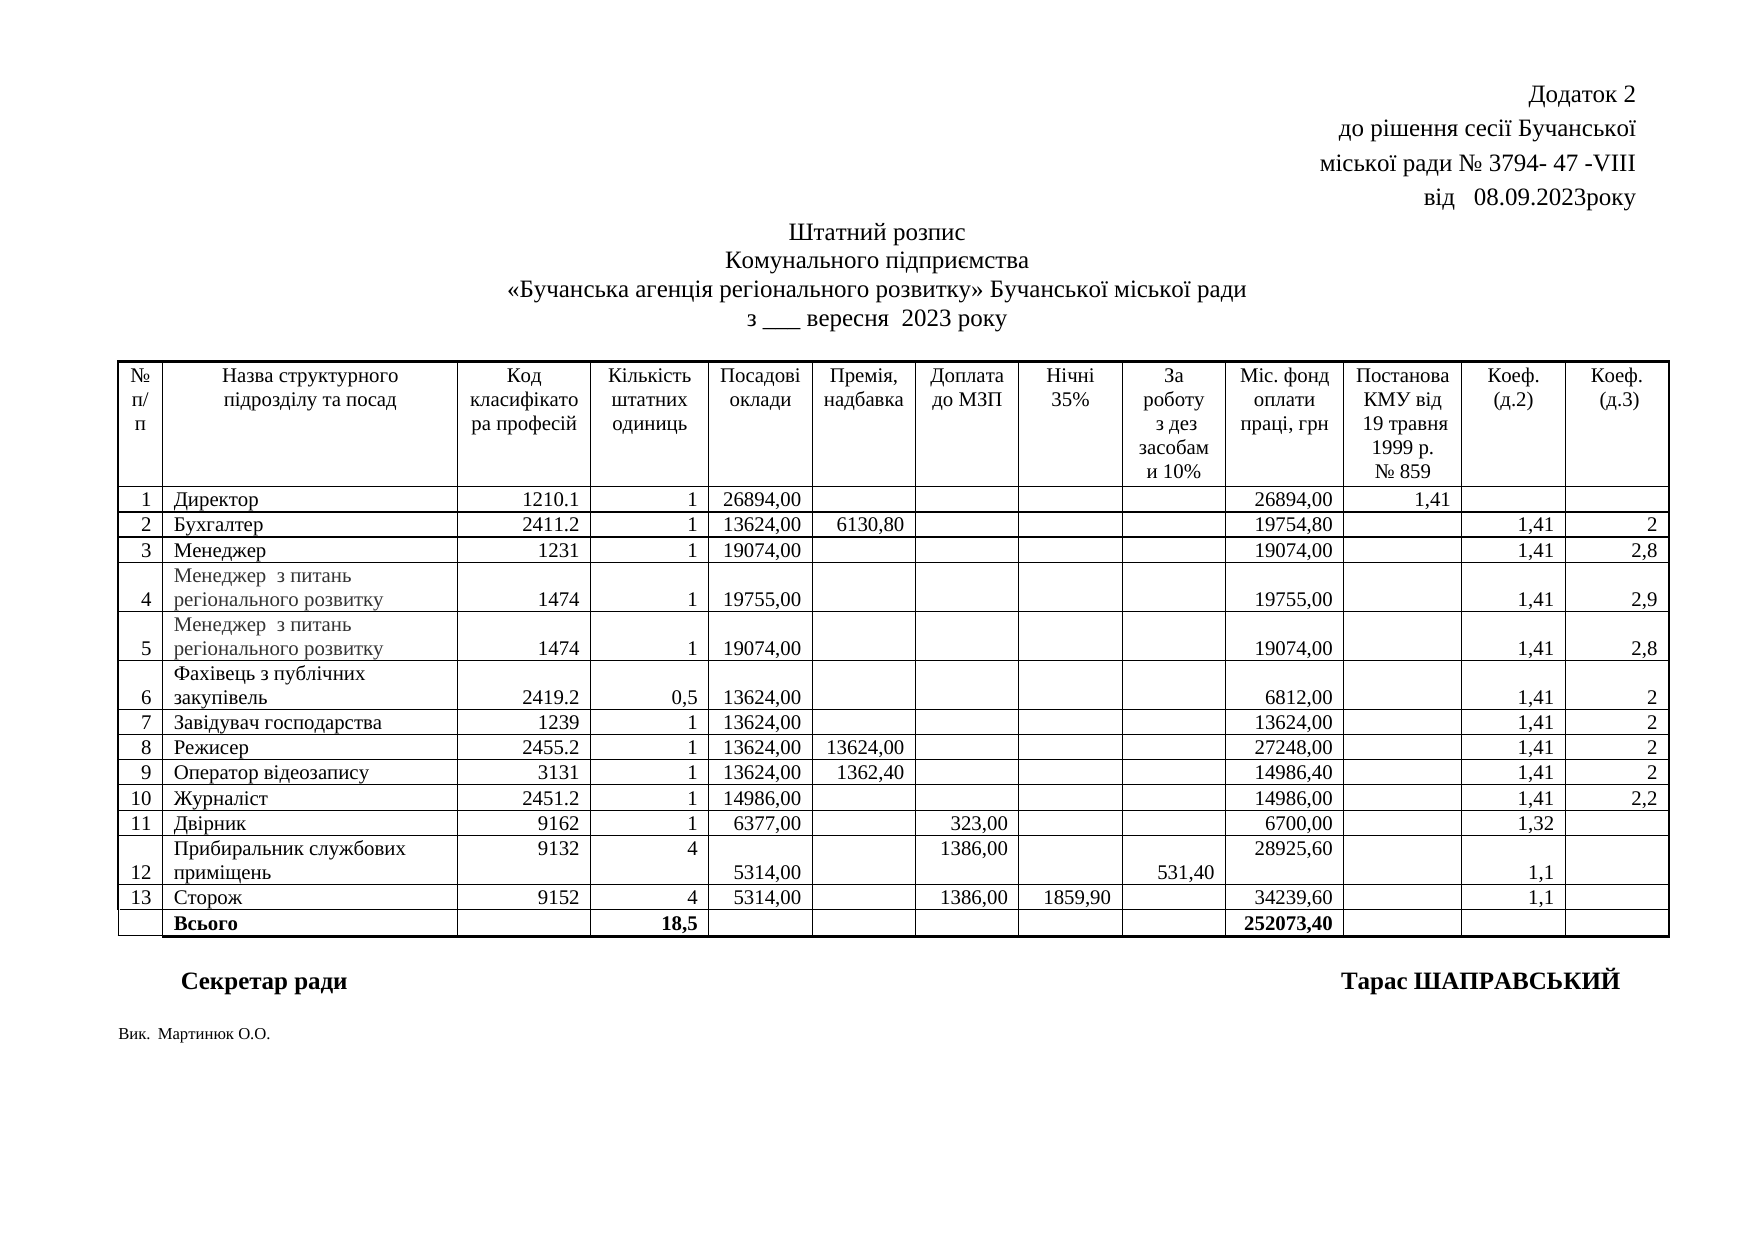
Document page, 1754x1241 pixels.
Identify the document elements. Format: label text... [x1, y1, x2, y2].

table_cell 27248,00 [1226, 735, 1343, 759]
table_cell 11 [119, 811, 162, 834]
table_cell 9162 [458, 811, 590, 834]
table_cell Менеджер [163, 538, 457, 562]
table_cell 9152 [458, 885, 590, 909]
text до рішення сесії Бучанської [118, 113, 1636, 142]
table_cell 1386,00 [916, 836, 1018, 884]
table_cell 14986,00 [709, 785, 812, 809]
table_cell 2 [1566, 710, 1668, 734]
table_cell [813, 538, 915, 562]
table_cell Менеджер з питань регіонального розвитку [163, 563, 457, 611]
table_cell [916, 612, 1018, 660]
table_cell 323,00 [916, 811, 1018, 834]
table_cell 14986,00 [1226, 785, 1343, 809]
table_cell Сторож [163, 885, 457, 909]
table_cell 1 [591, 735, 708, 759]
table_cell [1123, 710, 1225, 734]
table_cell 5314,00 [709, 836, 812, 884]
table_cell Директор [163, 487, 457, 511]
table_header Нічні 35% [1019, 363, 1122, 486]
table_cell 2,8 [1566, 612, 1668, 660]
table_header Міс. фонд оплати праці, грн [1226, 363, 1343, 486]
table_cell 19074,00 [1226, 612, 1343, 660]
table_header Кількістьштатних одиниць [591, 363, 708, 486]
text з ___ вересня 2023 року [118, 303, 1636, 332]
table_cell [813, 710, 915, 734]
table_cell 1,41 [1462, 513, 1565, 536]
table_header Доплата до МЗП [916, 363, 1018, 486]
table_cell 5 [119, 612, 162, 660]
text від 08.09.2023року [118, 182, 1636, 211]
table_cell 1 [591, 612, 708, 660]
table_cell 3131 [458, 760, 590, 784]
table_cell 4 [591, 885, 708, 909]
table_cell 13 [119, 885, 162, 909]
table_cell 1 [591, 513, 708, 536]
table_cell 10 [119, 785, 162, 809]
table_cell 6700,00 [1226, 811, 1343, 834]
table_cell 1474 [458, 563, 590, 611]
table_cell 1,1 [1462, 836, 1565, 884]
table_cell [1566, 836, 1668, 884]
table_cell [1123, 563, 1225, 611]
table_header Постанова КМУ від 19 травня 1999 р. № 859 [1344, 363, 1461, 486]
table_cell 1,41 [1344, 487, 1461, 511]
table_cell 2,9 [1566, 563, 1668, 611]
table_cell 1 [591, 563, 708, 611]
table_cell 252073,40 [1226, 910, 1343, 935]
table_cell 1,41 [1462, 735, 1565, 759]
table_cell [916, 563, 1018, 611]
table_cell 7 [119, 710, 162, 734]
table_cell 2 [119, 513, 162, 536]
table_header Назва структурного підрозділу та посад [163, 363, 457, 486]
table_cell [1019, 612, 1122, 660]
table_cell [1019, 710, 1122, 734]
table_cell Двірник [163, 811, 457, 834]
table_cell [1019, 785, 1122, 809]
table_cell 13624,00 [709, 513, 812, 536]
table_cell 1,41 [1462, 661, 1565, 709]
table_cell [1123, 811, 1225, 834]
table_cell 13624,00 [813, 735, 915, 759]
table_cell [1123, 760, 1225, 784]
table_header Посадові оклади [709, 363, 812, 486]
table_cell [1344, 735, 1461, 759]
table_cell 26894,00 [1226, 487, 1343, 511]
table_cell [1566, 885, 1668, 909]
table_cell 1859,90 [1019, 885, 1122, 909]
table_cell 13624,00 [709, 710, 812, 734]
table_cell [1344, 811, 1461, 834]
table_cell 9 [119, 760, 162, 784]
table_cell 6812,00 [1226, 661, 1343, 709]
table_cell 2419.2 [458, 661, 590, 709]
table_cell [916, 487, 1018, 511]
table_cell 19074,00 [709, 612, 812, 660]
table_cell 6 [119, 661, 162, 709]
table_header Коеф. (д.2) [1462, 363, 1565, 486]
table_cell Журналіст [163, 785, 457, 809]
table_cell 8 [119, 735, 162, 759]
table_cell 2 [1566, 513, 1668, 536]
table_cell [1344, 760, 1461, 784]
table_cell 1,32 [1462, 811, 1565, 834]
table_cell [1019, 538, 1122, 562]
table_cell 1,1 [1462, 885, 1565, 909]
table_cell 4 [119, 563, 162, 611]
text Комунального підприємства [118, 245, 1636, 274]
table_cell 2 [1566, 760, 1668, 784]
table_cell 1,41 [1462, 760, 1565, 784]
table_cell 2 [1566, 661, 1668, 709]
table_cell [1344, 710, 1461, 734]
table_cell 1 [591, 538, 708, 562]
table_cell [813, 563, 915, 611]
table_cell [1123, 785, 1225, 809]
table_cell [916, 710, 1018, 734]
table_cell 13624,00 [709, 760, 812, 784]
table_cell [1123, 661, 1225, 709]
text міської ради № 3794- 47 -VIIІ [118, 148, 1636, 176]
table_cell [1123, 735, 1225, 759]
table_cell [1462, 910, 1565, 935]
table_cell [916, 661, 1018, 709]
table_cell [813, 661, 915, 709]
table_cell 1 [591, 760, 708, 784]
table_header Премія, надбавка [813, 363, 915, 486]
table_cell [1566, 487, 1668, 511]
table_cell [1566, 811, 1668, 834]
table_cell [1123, 513, 1225, 536]
table_cell 0,5 [591, 661, 708, 709]
table_cell [1019, 811, 1122, 834]
table_cell [1344, 538, 1461, 562]
text Секретар ради Тарас ШАПРАВСЬКИЙ [118, 966, 1636, 995]
table_cell 1,41 [1462, 563, 1565, 611]
table_cell [1344, 910, 1461, 935]
table_cell 1,41 [1462, 710, 1565, 734]
table_cell 2,8 [1566, 538, 1668, 562]
table_cell 19074,00 [1226, 538, 1343, 562]
table_cell [1019, 563, 1122, 611]
table_cell Бухгалтер [163, 513, 457, 536]
table_header Коеф. (д.3) [1566, 363, 1668, 486]
table_cell 19074,00 [709, 538, 812, 562]
table_cell [813, 885, 915, 909]
table_cell 1 [591, 811, 708, 834]
table_cell Менеджер з питань регіонального розвитку [163, 612, 457, 660]
table_cell Режисер [163, 735, 457, 759]
table_cell [1019, 760, 1122, 784]
table_cell [1344, 836, 1461, 884]
table_cell [1019, 910, 1122, 935]
table_cell 12 [119, 836, 162, 884]
table_cell [1019, 661, 1122, 709]
table_cell 18,5 [591, 910, 708, 935]
table_header Код класифікатора професій [458, 363, 590, 486]
table_cell [813, 785, 915, 809]
table_cell [1344, 612, 1461, 660]
table_cell 1 [591, 785, 708, 809]
table_cell 19754,80 [1226, 513, 1343, 536]
table_cell [813, 487, 915, 511]
table_cell [1344, 661, 1461, 709]
table_cell 1231 [458, 538, 590, 562]
table_cell 28925,60 [1226, 836, 1343, 884]
table_cell [1019, 836, 1122, 884]
table_cell Оператор відеозапису [163, 760, 457, 784]
table_cell 1362,40 [813, 760, 915, 784]
table_cell 19755,00 [1226, 563, 1343, 611]
table_cell 1210.1 [458, 487, 590, 511]
table_cell [1462, 487, 1565, 511]
text Додаток 2 [118, 79, 1636, 107]
table_cell 2 [1566, 735, 1668, 759]
table_cell 3 [119, 538, 162, 562]
table_cell 1474 [458, 612, 590, 660]
table_header За роботу з дез засобами 10% [1123, 363, 1225, 486]
table_cell [916, 735, 1018, 759]
table_cell 2,2 [1566, 785, 1668, 809]
table_cell [119, 910, 162, 935]
table_cell [916, 513, 1018, 536]
table_cell 1 [119, 487, 162, 511]
table_cell [709, 910, 812, 935]
table_cell 19755,00 [709, 563, 812, 611]
table_cell [1123, 910, 1225, 935]
table_cell Всього [163, 910, 457, 935]
text Вик. Мартинюк О.О. [118, 1024, 1636, 1043]
table_cell 2411.2 [458, 513, 590, 536]
table_cell 1239 [458, 710, 590, 734]
table_cell 13624,00 [709, 735, 812, 759]
table_cell 1 [591, 710, 708, 734]
table_cell [916, 760, 1018, 784]
table_cell [1123, 612, 1225, 660]
table_cell 14986,40 [1226, 760, 1343, 784]
table_cell 1 [591, 487, 708, 511]
table_header № п/п [119, 363, 162, 486]
table_cell 2455.2 [458, 735, 590, 759]
table_cell 13624,00 [709, 661, 812, 709]
table_cell [1344, 885, 1461, 909]
table_cell [1019, 487, 1122, 511]
text Штатний розпис [118, 217, 1636, 245]
table_cell 26894,00 [709, 487, 812, 511]
table_cell 9132 [458, 836, 590, 884]
table_cell [916, 910, 1018, 935]
table_cell 5314,00 [709, 885, 812, 909]
table_cell [1344, 785, 1461, 809]
table_cell 6130,80 [813, 513, 915, 536]
table_cell 1,41 [1462, 612, 1565, 660]
table_cell 531,40 [1123, 836, 1225, 884]
table_cell [1566, 910, 1668, 935]
text «Бучанська агенція регіонального розвитку» Бучанської міської ради [118, 274, 1636, 303]
table_cell 1386,00 [916, 885, 1018, 909]
table_cell 2451.2 [458, 785, 590, 809]
table_cell [1019, 513, 1122, 536]
table_cell [916, 538, 1018, 562]
table_cell [1344, 563, 1461, 611]
table_cell 1,41 [1462, 785, 1565, 809]
table_cell [1344, 513, 1461, 536]
table_cell [1123, 538, 1225, 562]
table_cell [916, 785, 1018, 809]
table_cell [813, 612, 915, 660]
table_cell Прибиральник службових приміщень [163, 836, 457, 884]
table_cell [813, 836, 915, 884]
table_cell 13624,00 [1226, 710, 1343, 734]
table_cell Фахівець з публічних закупівель [163, 661, 457, 709]
table_cell [813, 910, 915, 935]
table_cell 1,41 [1462, 538, 1565, 562]
table_cell 6377,00 [709, 811, 812, 834]
table_cell [1123, 487, 1225, 511]
table_cell [813, 811, 915, 834]
table_cell 4 [591, 836, 708, 884]
table_cell [1123, 885, 1225, 909]
table_cell Завідувач господарства [163, 710, 457, 734]
table_cell 34239,60 [1226, 885, 1343, 909]
table_cell [458, 910, 590, 935]
table_cell [1019, 735, 1122, 759]
